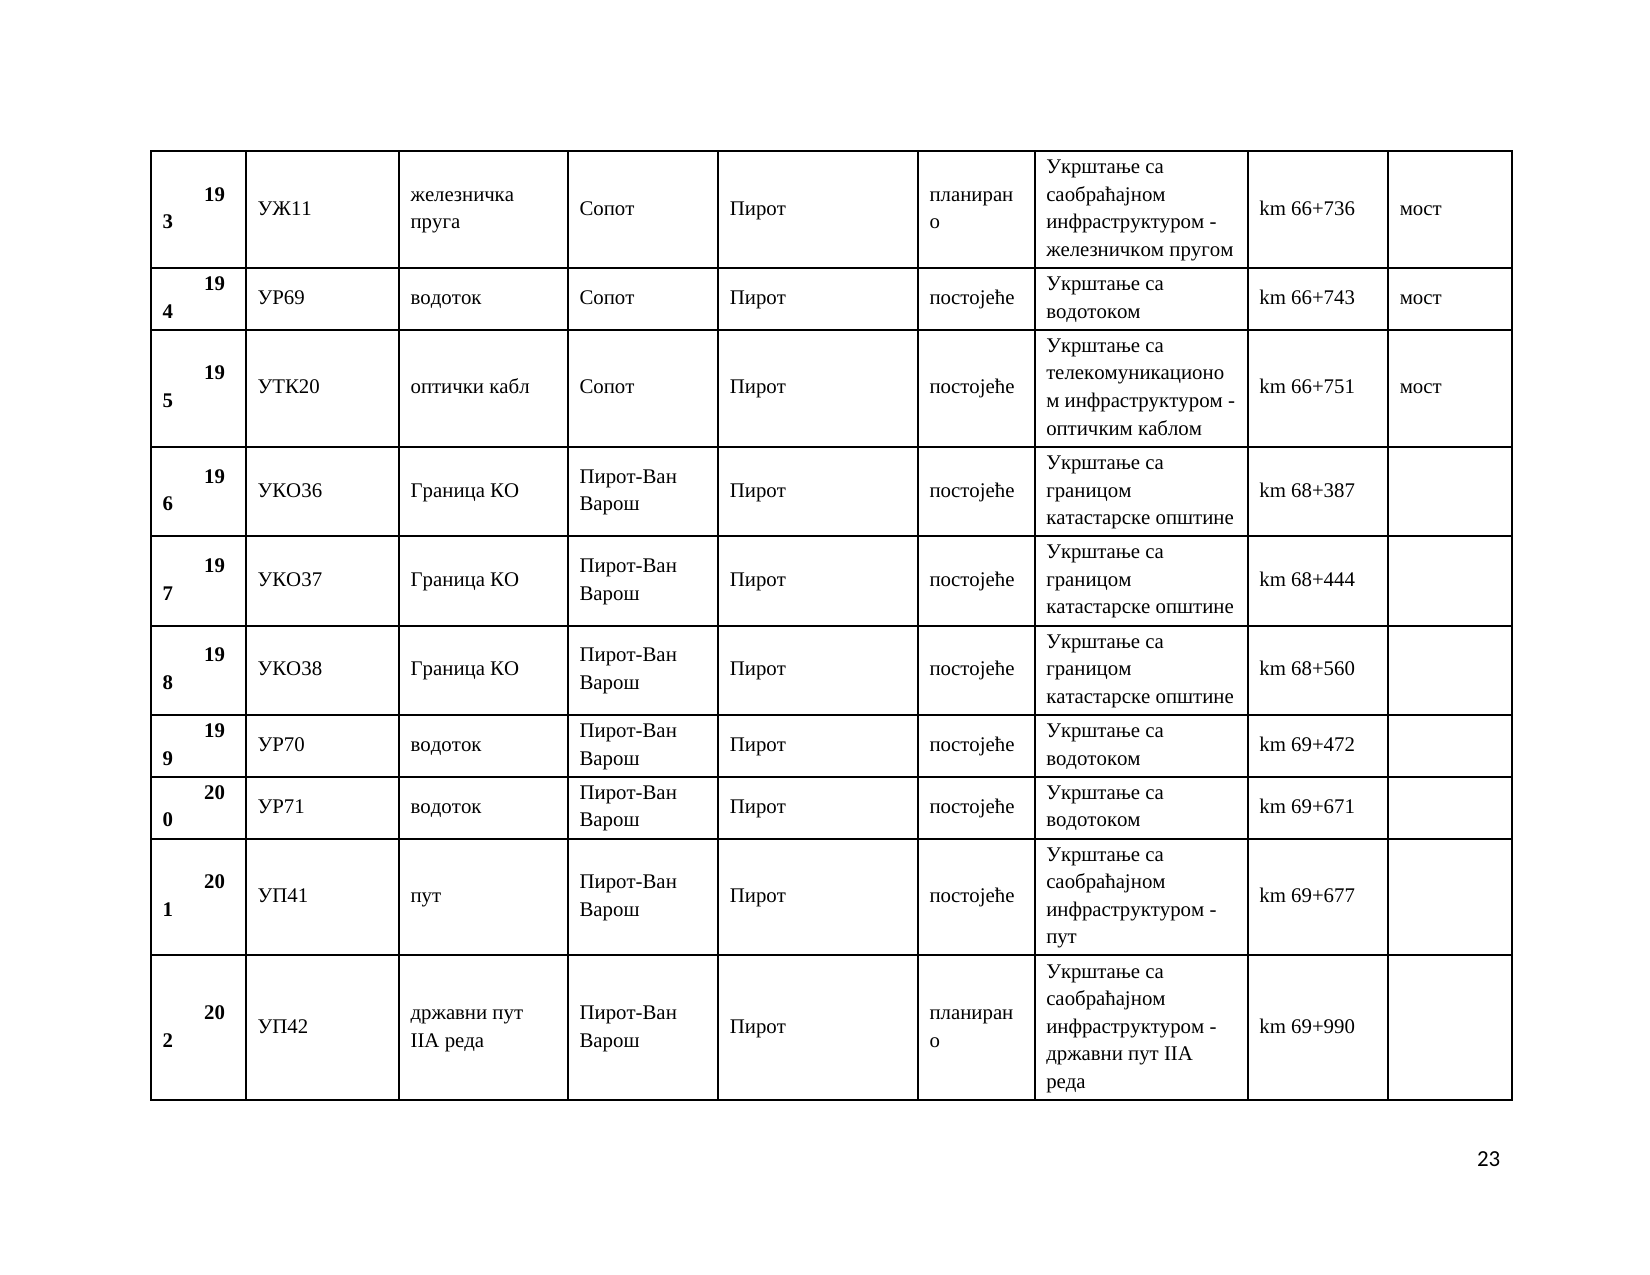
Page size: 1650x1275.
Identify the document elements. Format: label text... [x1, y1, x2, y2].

table_cell Пирот [719, 152, 917, 267]
table_cell оптички кабл [400, 331, 567, 446]
table_cell Граница КО [400, 537, 567, 624]
table_cell [1389, 956, 1511, 1099]
table_cell [1389, 448, 1511, 535]
table_cell УР70 [247, 716, 398, 776]
table_cell УП41 [247, 840, 398, 954]
table_cell [1389, 840, 1511, 954]
table_cell Пирот-Ван Варош [569, 627, 717, 714]
table_cell km 66+743 [1249, 269, 1387, 329]
table_cell постојеће [919, 716, 1034, 776]
table_cell 198 [152, 627, 245, 714]
table_cell постојеће [919, 269, 1034, 329]
table_cell УР69 [247, 269, 398, 329]
table_cell УЖ11 [247, 152, 398, 267]
table_cell постојеће [919, 537, 1034, 624]
table_cell 193 [152, 152, 245, 267]
table_cell УП42 [247, 956, 398, 1099]
table_cell km 69+990 [1249, 956, 1387, 1099]
table_cell Пирот [719, 627, 917, 714]
table_cell km 68+444 [1249, 537, 1387, 624]
table_cell km 69+671 [1249, 778, 1387, 837]
table_cell Сопот [569, 331, 717, 446]
table_cell Пирот [719, 537, 917, 624]
table_cell водоток [400, 716, 567, 776]
table_cell постојеће [919, 448, 1034, 535]
table_cell [1389, 716, 1511, 776]
table_cell УТК20 [247, 331, 398, 446]
table_cell Укрштање са саобраћајном инфраструктуром - државни пут IIА реда [1036, 956, 1247, 1099]
table_cell Пирот [719, 269, 917, 329]
table_cell Пирот [719, 448, 917, 535]
table_cell km 69+472 [1249, 716, 1387, 776]
table_cell 201 [152, 840, 245, 954]
table_cell [1389, 778, 1511, 837]
table_cell мост [1389, 152, 1511, 267]
table_cell УКО36 [247, 448, 398, 535]
table_cell 197 [152, 537, 245, 624]
table_cell УКО38 [247, 627, 398, 714]
table_cell постојеће [919, 778, 1034, 837]
table_cell Пирот-Ван Варош [569, 778, 717, 837]
table_cell 199 [152, 716, 245, 776]
table_cell 196 [152, 448, 245, 535]
table_cell планирано [919, 956, 1034, 1099]
table_cell Сопот [569, 269, 717, 329]
table_cell km 66+736 [1249, 152, 1387, 267]
table_cell 195 [152, 331, 245, 446]
table_cell Пирот-Ван Варош [569, 448, 717, 535]
table_cell Укрштање са границом катастарске општине [1036, 537, 1247, 624]
table_cell постојеће [919, 331, 1034, 446]
table_cell Пирот [719, 778, 917, 837]
table_cell km 69+677 [1249, 840, 1387, 954]
table_cell km 68+387 [1249, 448, 1387, 535]
table_cell водоток [400, 269, 567, 329]
table_cell [1389, 537, 1511, 624]
table_cell km 66+751 [1249, 331, 1387, 446]
table_cell државни пут IIА реда [400, 956, 567, 1099]
table_cell постојеће [919, 627, 1034, 714]
table_cell Укрштање са водотоком [1036, 269, 1247, 329]
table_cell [1036, 152, 1247, 267]
table_cell Пирот-Ван Варош [569, 716, 717, 776]
table_cell Пирот [719, 840, 917, 954]
table_cell Граница КО [400, 627, 567, 714]
table_cell железничка пруга [400, 152, 567, 267]
table_cell [1389, 627, 1511, 714]
table_cell УР71 [247, 778, 398, 837]
table_cell Укрштање са границом катастарске општине [1036, 448, 1247, 535]
table_cell Пирот-Ван Варош [569, 956, 717, 1099]
table_cell Сопот [569, 152, 717, 267]
table_cell постојеће [919, 840, 1034, 954]
table_cell Пирот-Ван Варош [569, 840, 717, 954]
table_cell пут [400, 840, 567, 954]
table_cell Укрштање са телекомуникационом инфраструктуром - оптичким каблом [1036, 331, 1247, 446]
table_cell Пирот-Ван Варош [569, 537, 717, 624]
table_cell Пирот [719, 331, 917, 446]
table_cell УКО37 [247, 537, 398, 624]
table_cell Укрштање са водотоком [1036, 778, 1247, 837]
table_cell Граница КО [400, 448, 567, 535]
table_cell мост [1389, 269, 1511, 329]
table_cell планирано [919, 152, 1034, 267]
table_cell 200 [152, 778, 245, 837]
table_cell km 68+560 [1249, 627, 1387, 714]
table_cell 194 [152, 269, 245, 329]
table_cell мост [1389, 331, 1511, 446]
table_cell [1036, 840, 1247, 954]
table_cell водоток [400, 778, 567, 837]
table_cell 202 [152, 956, 245, 1099]
table_cell Укрштање са водотоком [1036, 716, 1247, 776]
table_cell Укрштање са границом катастарске општине [1036, 627, 1247, 714]
table_cell Пирот [719, 956, 917, 1099]
table_cell Пирот [719, 716, 917, 776]
